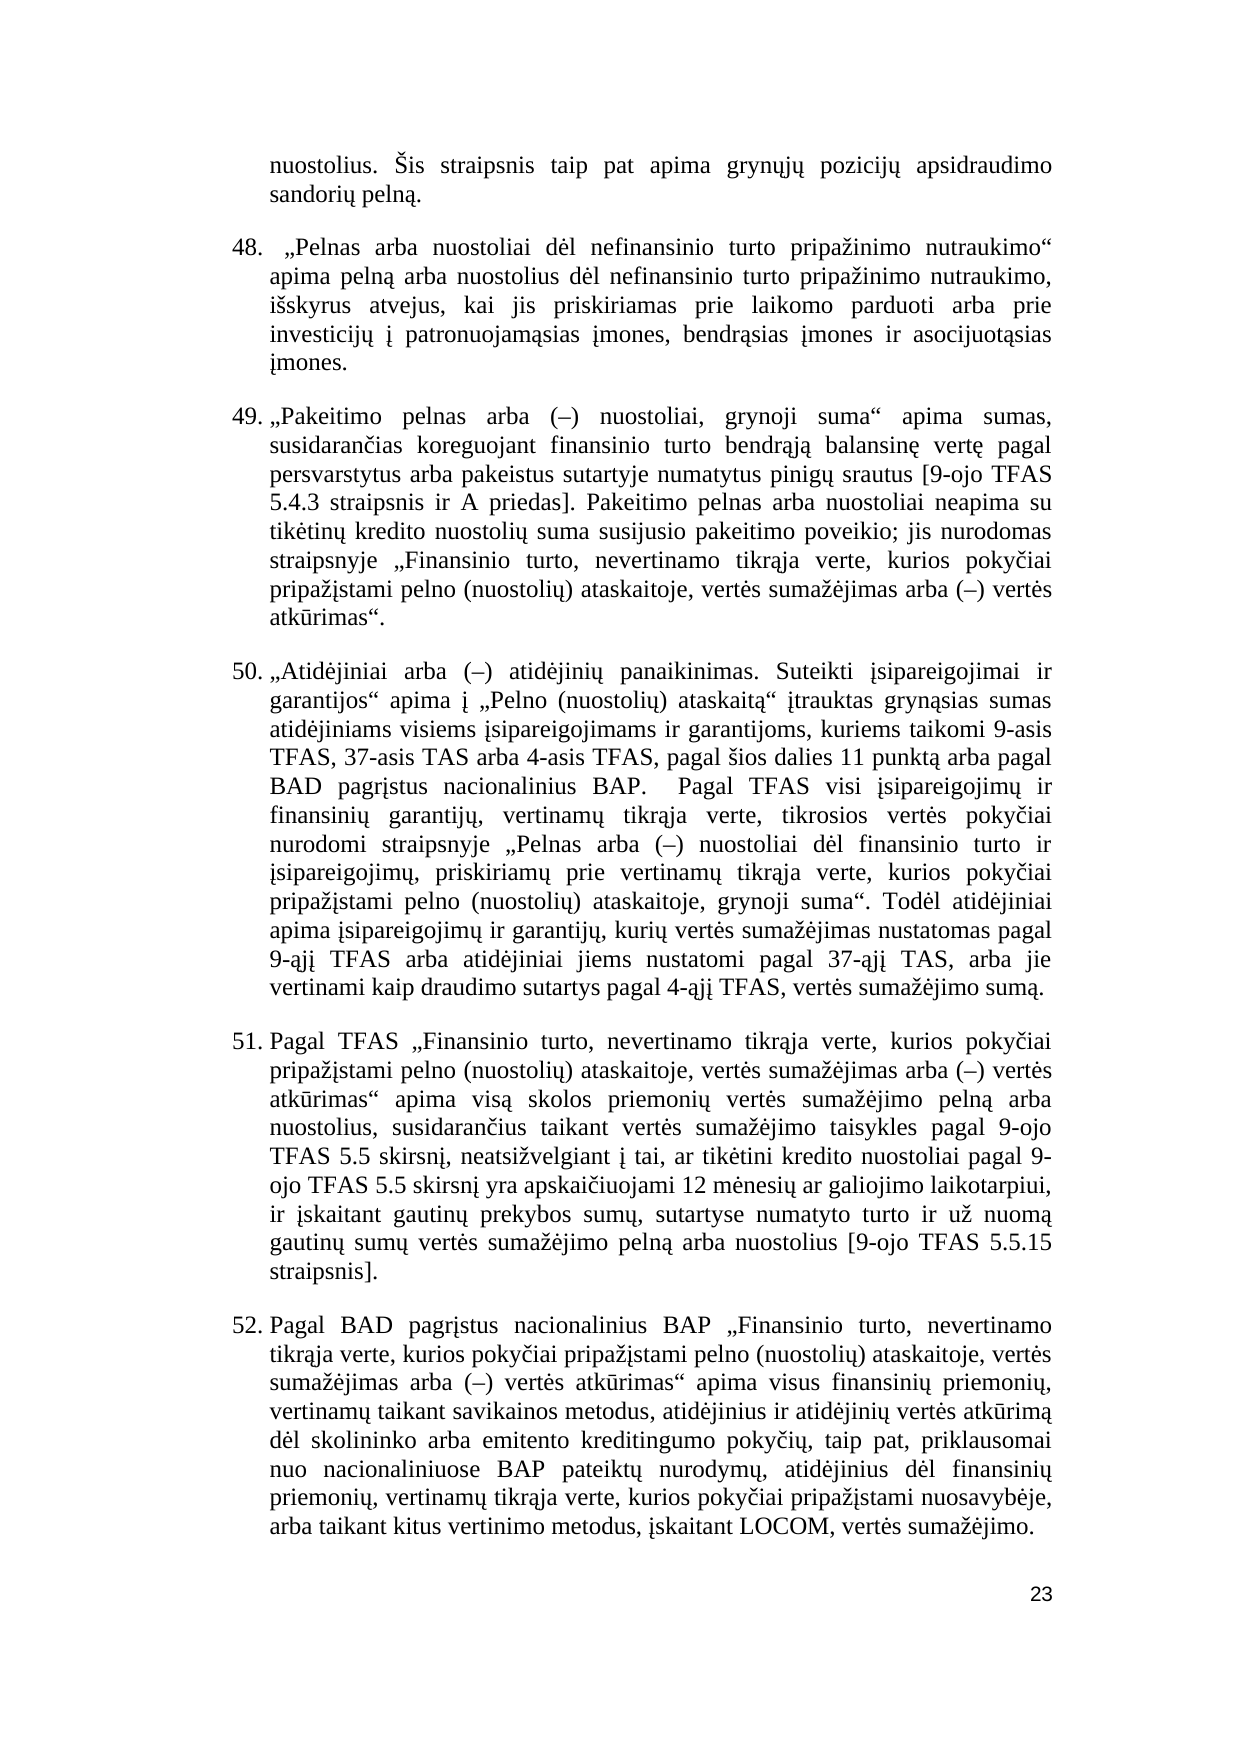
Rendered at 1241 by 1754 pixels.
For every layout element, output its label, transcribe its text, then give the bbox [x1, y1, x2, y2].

text Pagal BAD pagrįstus nacionalinius BAP „Finansinio turto, nevertinamo tikrąja verte, kurios pokyčiai pripažįstami pelno (nuostolių) ataskaitoje, vertės sumažėjimas arba (–) vertės atkūrimas“ apima visus finansinių priemonių, vertinamų taikant savikainos metodus, atidėjinius ir atidėjinių vertės atkūrimą dėl skolininko arba emitento kreditingumo pokyčių, taip pat, priklausomai nuo nacionaliniuose BAP pateiktų nurodymų, atidėjinius dėl finansinių priemonių, vertinamų tikrąja verte, kurios pokyčiai pripažįstami nuosavybėje, arba taikant kitus vertinimo metodus, įskaitant LOCOM, vertės sumažėjimo. [232, 1310, 1053, 1540]
text „Pakeitimo pelnas arba (–) nuostoliai, grynoji suma“ apima sumas, susidarančias koreguojant finansinio turto bendrąją balansinę vertę pagal persvarstytus arba pakeistus sutartyje numatytus pinigų srautus [9-ojo TFAS 5.4.3 straipsnis ir A priedas]. Pakeitimo pelnas arba nuostoliai neapima su tikėtinų kredito nuostolių suma susijusio pakeitimo poveikio; jis nurodomas straipsnyje „Finansinio turto, nevertinamo tikrąja verte, kurios pokyčiai pripažįstami pelno (nuostolių) ataskaitoje, vertės sumažėjimas arba (–) vertės atkūrimas“. [232, 401, 1053, 631]
text „Pelnas arba nuostoliai dėl nefinansinio turto pripažinimo nutraukimo“ apima pelną arba nuostolius dėl nefinansinio turto pripažinimo nutraukimo, išskyrus atvejus, kai jis priskiriamas prie laikomo parduoti arba prie investicijų į patronuojamąsias įmones, bendrąsias įmones ir asocijuotąsias įmones. [232, 232, 1053, 376]
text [232, 150, 1053, 207]
text „Atidėjiniai arba (–) atidėjinių panaikinimas. Suteikti įsipareigojimai ir garantijos“ apima į „Pelno (nuostolių) ataskaitą“ įtrauktas grynąsias sumas atidėjiniams visiems įsipareigojimams ir garantijoms, kuriems taikomi 9-asis TFAS, 37-asis TAS arba 4-asis TFAS, pagal šios dalies 11 punktą arba pagal BAD pagrįstus nacionalinius BAP. Pagal TFAS visi įsipareigojimų ir finansinių garantijų, vertinamų tikrąja verte, tikrosios vertės pokyčiai nurodomi straipsnyje „Pelnas arba (–) nuostoliai dėl finansinio turto ir įsipareigojimų, priskiriamų prie vertinamų tikrąja verte, kurios pokyčiai pripažįstami pelno (nuostolių) ataskaitoje, grynoji suma“. Todėl atidėjiniai apima įsipareigojimų ir garantijų, kurių vertės sumažėjimas nustatomas pagal 9-ąjį TFAS arba atidėjiniai jiems nustatomi pagal 37-ąjį TAS, arba jie vertinami kaip draudimo sutartys pagal 4-ąjį TFAS, vertės sumažėjimo sumą. [232, 656, 1053, 1001]
text Pagal TFAS „Finansinio turto, nevertinamo tikrąja verte, kurios pokyčiai pripažįstami pelno (nuostolių) ataskaitoje, vertės sumažėjimas arba (–) vertės atkūrimas“ apima visą skolos priemonių vertės sumažėjimo pelną arba nuostolius, susidarančius taikant vertės sumažėjimo taisykles pagal 9-ojo TFAS 5.5 skirsnį, neatsižvelgiant į tai, ar tikėtini kredito nuostoliai pagal 9-ojo TFAS 5.5 skirsnį yra apskaičiuojami 12 mėnesių ar galiojimo laikotarpiui, ir įskaitant gautinų prekybos sumų, sutartyse numatyto turto ir už nuomą gautinų sumų vertės sumažėjimo pelną arba nuostolius [9-ojo TFAS 5.5.15 straipsnis]. [232, 1026, 1053, 1285]
